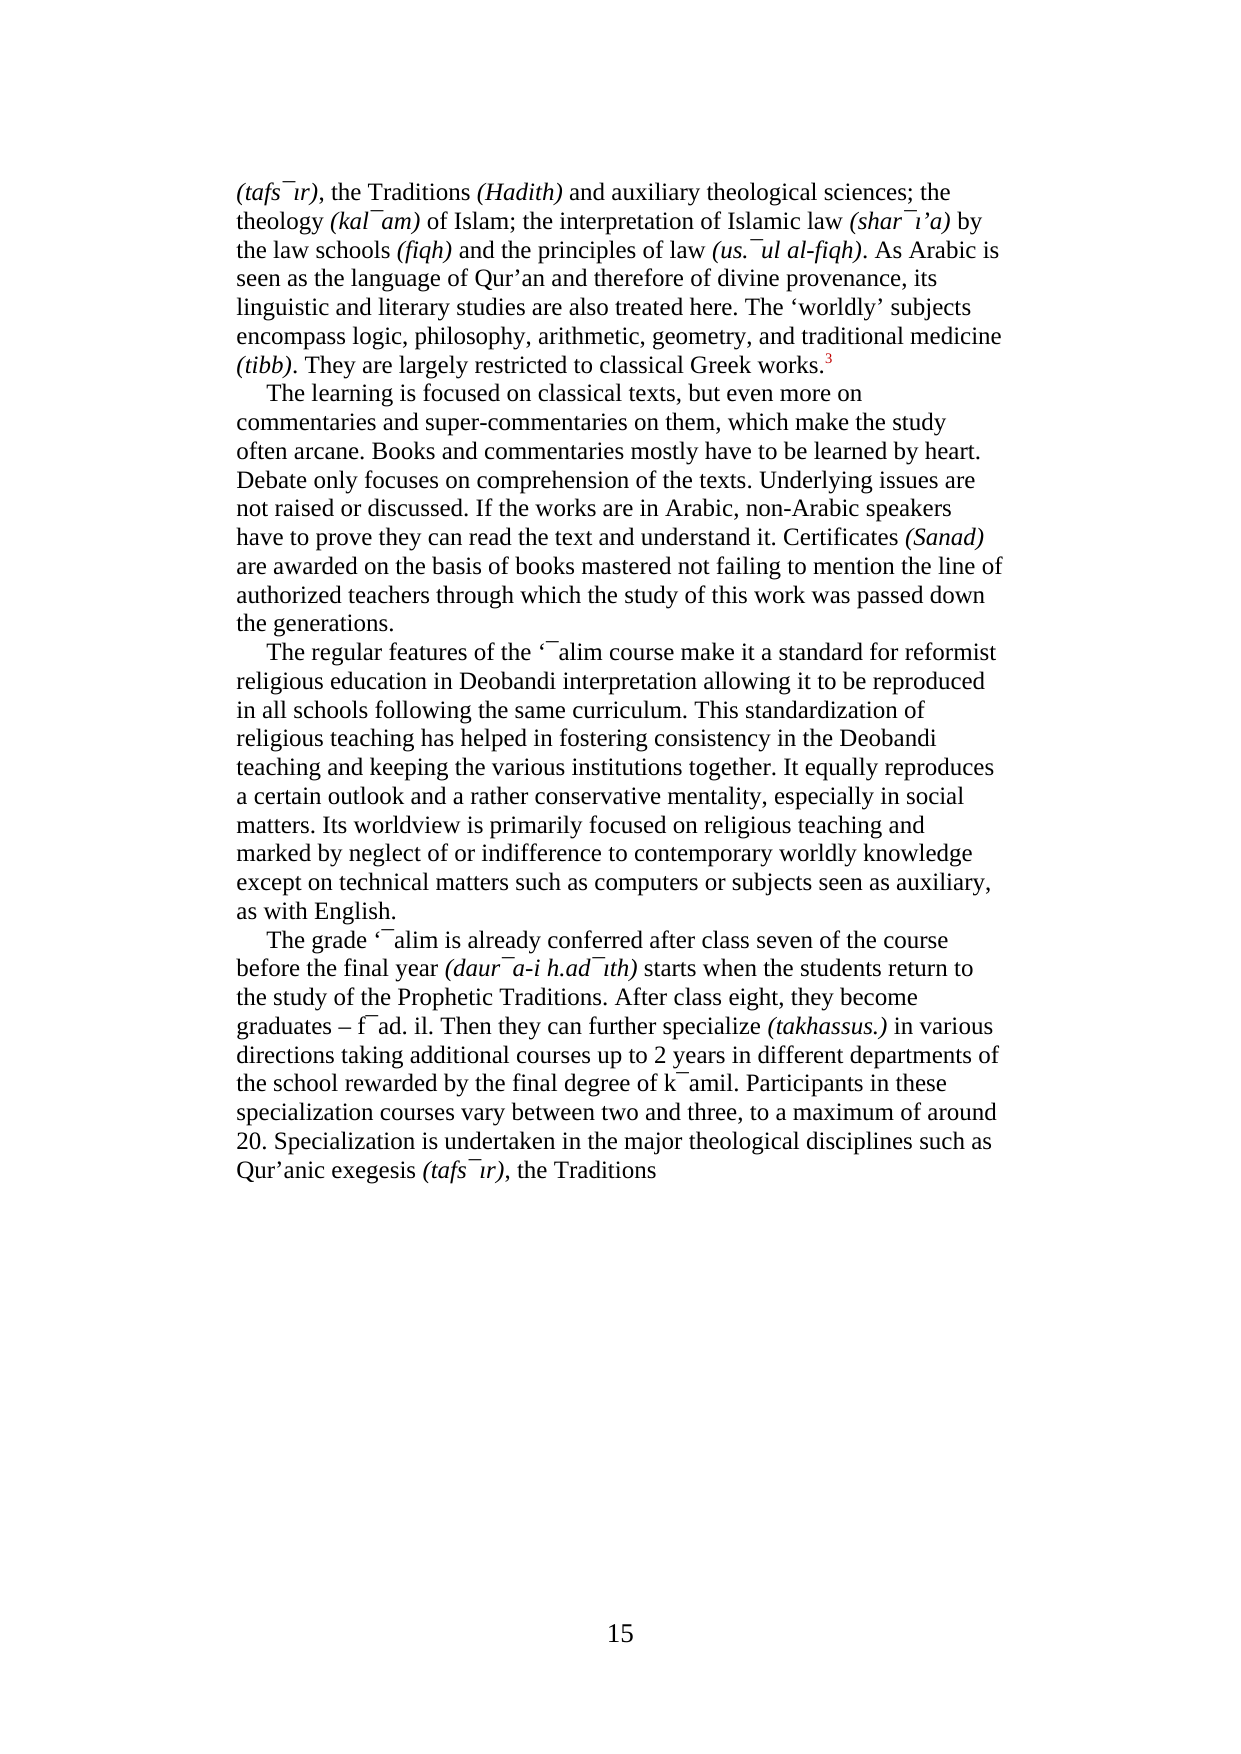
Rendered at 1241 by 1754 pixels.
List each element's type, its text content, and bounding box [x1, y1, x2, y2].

text The grade ‘¯alim is already conferred after class seven of the course before the final year (daur¯a-i h.ad¯ıth) starts when the students return to the study of the Prophetic Traditions. After class eight, they become graduates – f¯ad. il. Then they can further specialize (takhassus.) in various directions taking additional courses up to 2 years in different departments of the school rewarded by the final degree of k¯amil. Participants in these specialization courses vary between two and three, to a maximum of around 20. Specialization is undertaken in the major theological disciplines such as Qur’anic exegesis (tafs¯ır), the Traditions [236, 925, 1004, 1183]
text The regular features of the ‘¯alim course make it a standard for reformist religious education in Deobandi interpretation allowing it to be reproduced in all schools following the same curriculum. This standardization of religious teaching has helped in fostering consistency in the Deobandi teaching and keeping the various institutions together. It equally reproduces a certain outlook and a rather conservative mentality, especially in social matters. Its worldview is primarily focused on religious teaching and marked by neglect of or indifference to contemporary worldly knowledge except on technical matters such as computers or subjects seen as auxiliary, as with English. [236, 637, 1004, 925]
text The learning is focused on classical texts, but even more on commentaries and super-commentaries on them, which make the study often arcane. Books and commentaries mostly have to be learned by heart. Debate only focuses on comprehension of the texts. Underlying issues are not raised or discussed. If the works are in Arabic, non-Arabic speakers have to prove they can read the text and understand it. Certificates (Sanad) are awarded on the basis of books mastered not failing to mention the line of authorized teachers through which the study of this work was passed down the generations. [236, 378, 1004, 637]
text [236, 177, 1004, 378]
